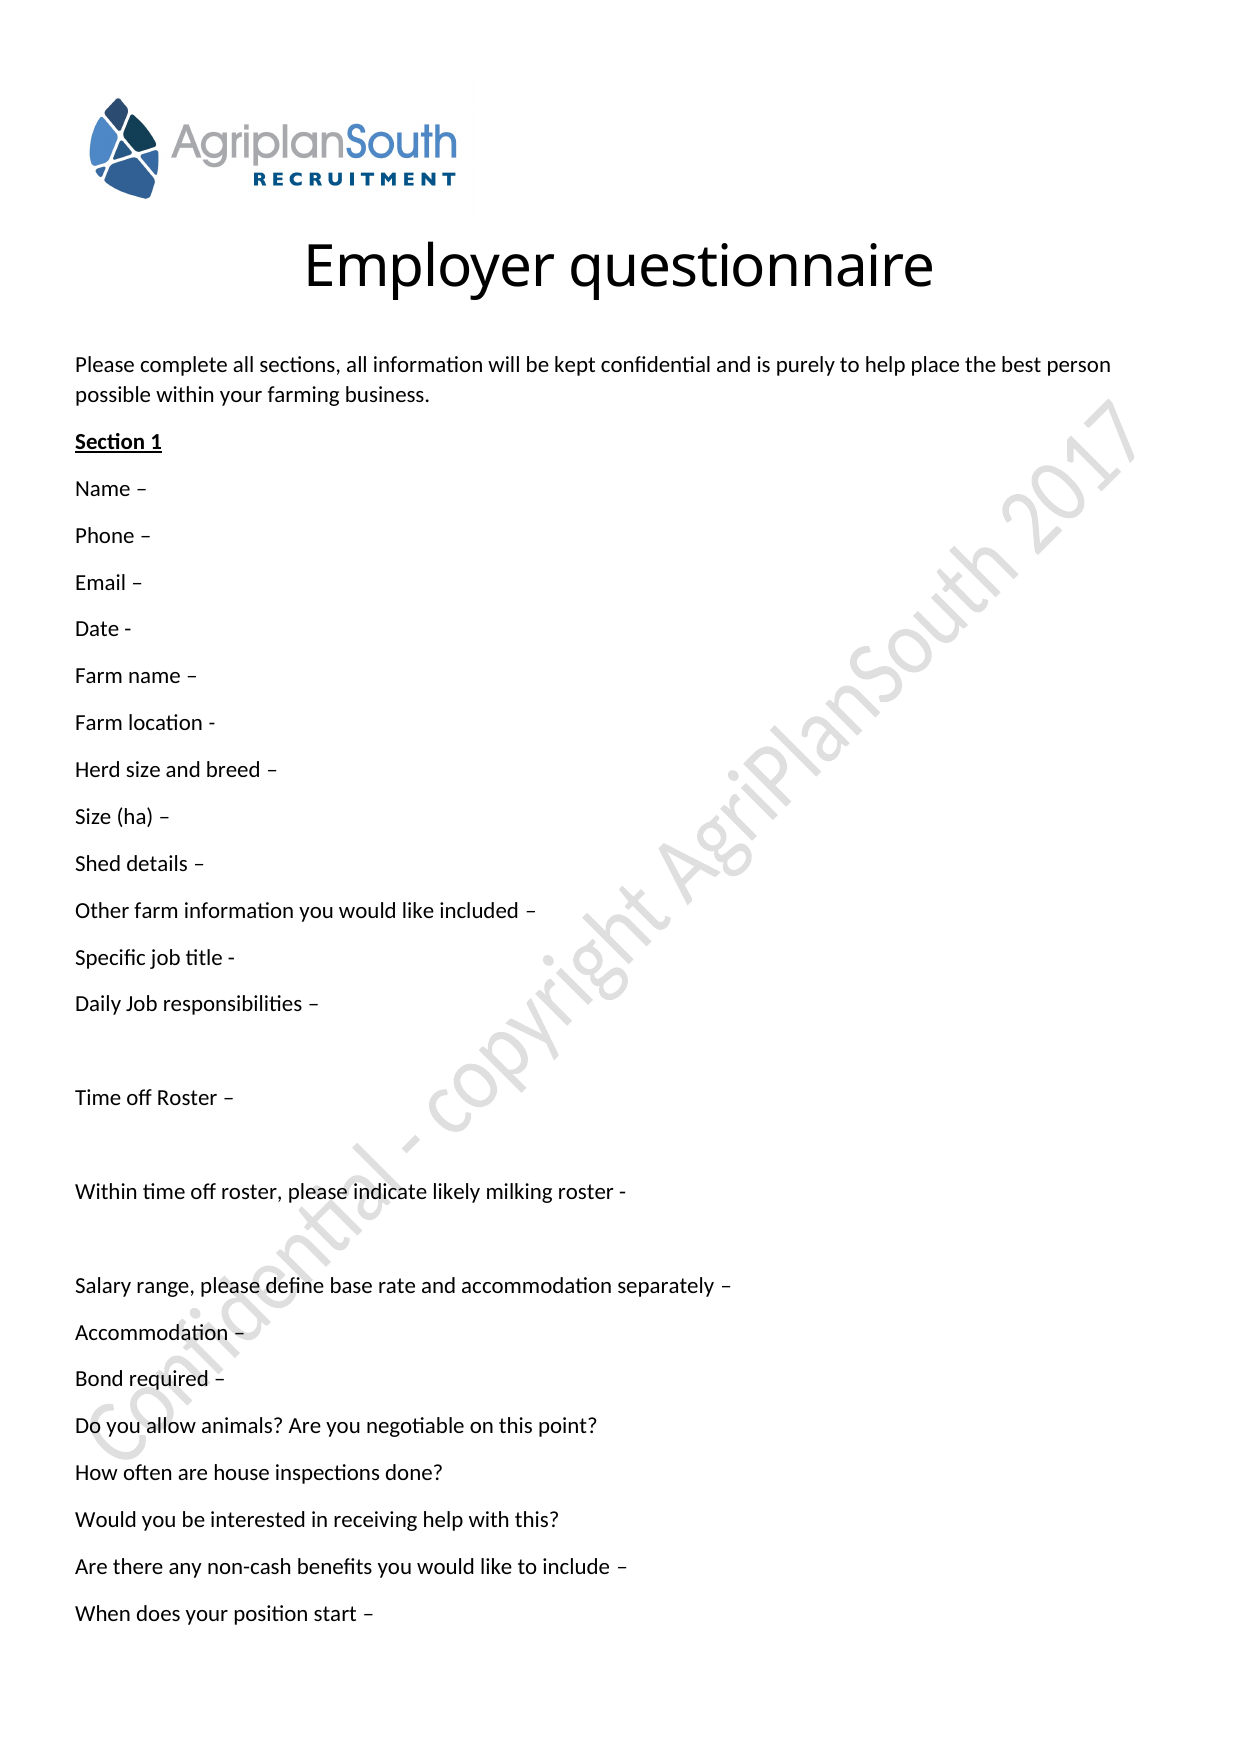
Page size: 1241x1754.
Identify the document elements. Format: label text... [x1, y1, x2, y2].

text Other farm information you would like included – [75, 896, 1165, 924]
text Daily Job responsibilities – [75, 989, 1165, 1018]
text Specific job title - [75, 943, 1165, 971]
text Would you be interested in receiving help with this? [75, 1505, 1165, 1533]
text Accommodation – [75, 1318, 1165, 1346]
text Section 1 [75, 427, 1165, 455]
text Date - [75, 614, 1165, 643]
text When does your position start – [75, 1599, 1165, 1627]
text Name – [75, 474, 1165, 502]
text How often are house inspections done? [75, 1458, 1165, 1486]
text Size (ha) – [75, 802, 1165, 830]
text Are there any non-cash benefits you would like to include – [75, 1552, 1165, 1580]
text Bond required – [75, 1364, 1165, 1393]
title Employer questionnaire [75, 224, 1165, 303]
text Time off Roster – [75, 1083, 1165, 1111]
text Salary range, please define base rate and accommodation separately – [75, 1271, 1165, 1299]
text Shed details – [75, 849, 1165, 877]
text Do you allow animals? Are you negotiable on this point? [75, 1411, 1165, 1439]
text Please complete all sections, all information will be kept confidential and is purely to help place the best person possible within your farming business. [75, 350, 1165, 408]
text Farm name – [75, 661, 1165, 689]
text Within time off roster, please indicate likely milking roster - [75, 1177, 1165, 1205]
text Email – [75, 568, 1165, 596]
text Herd size and breed – [75, 755, 1165, 783]
picture [75, 73, 476, 224]
text Phone – [75, 521, 1165, 549]
text Farm location - [75, 708, 1165, 736]
